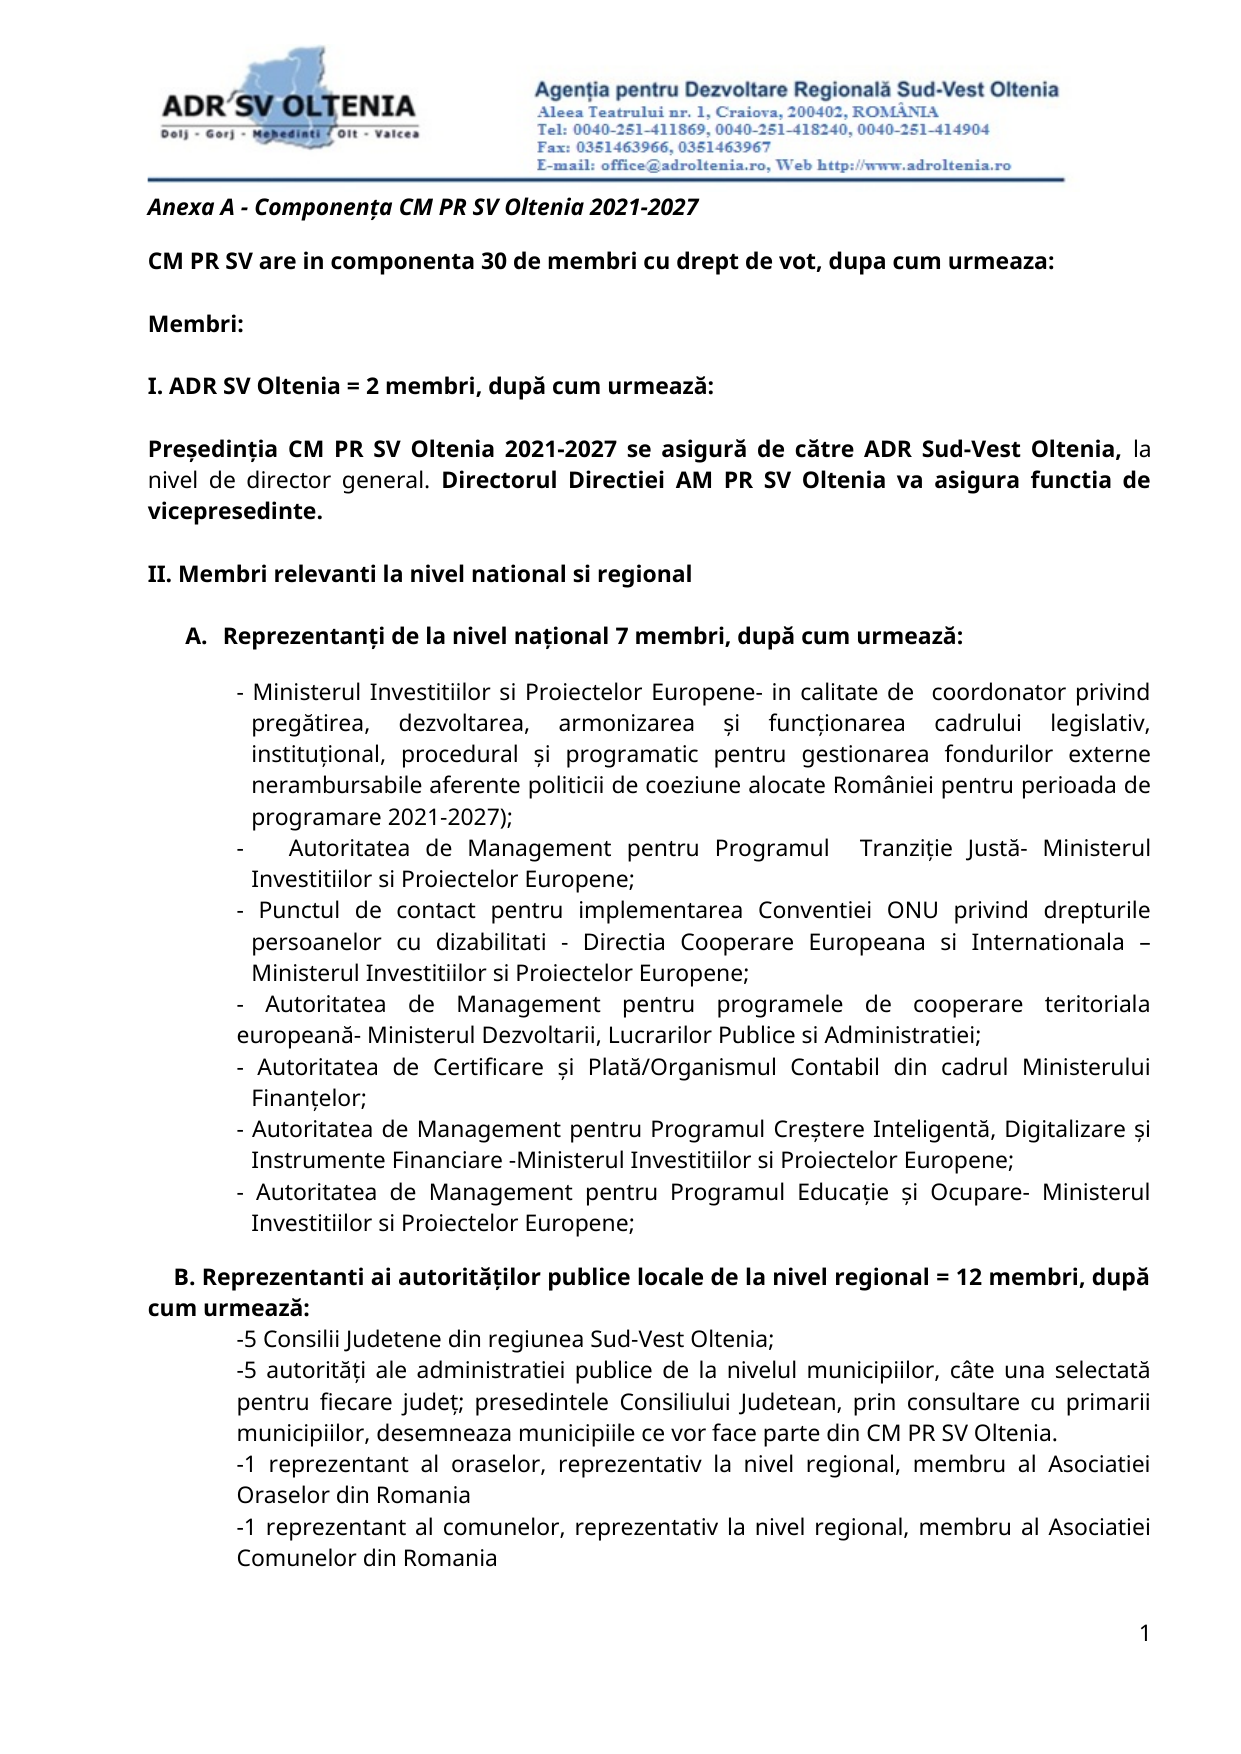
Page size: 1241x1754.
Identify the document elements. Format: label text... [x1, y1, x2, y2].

picture [147, 44, 1081, 192]
text CM PR SV are in componenta 30 de membri cu drept de vot, dupa cum urmeaza: [148, 245, 1152, 276]
text - Punctul de contact pentru implementarea Conventiei ONU privind drepturile persoanelor cu dizabilitati - Directia Cooperare Europeana si Internationala –Ministerul Investitiilor si Proiectelor Europene; [236, 894, 1152, 988]
text Președinția CM PR SV Oltenia 2021-2027 se asigură de către ADR Sud-Vest Oltenia, la nivel de director general. Directorul Directiei AM PR SV Oltenia va asigura functia de vicepresedinte. [148, 433, 1152, 526]
text -1 reprezentant al comunelor, reprezentativ la nivel regional, membru al Asociatiei Comunelor din Romania [236, 1511, 1152, 1573]
text - Autoritatea de Management pentru Programul Tranziție Justă- Ministerul Investitiilor si Proiectelor Europene; [236, 832, 1152, 894]
text Membri: [148, 308, 1152, 339]
text -5 Consilii Judetene din regiunea Sud-Vest Oltenia; [236, 1323, 1152, 1354]
text - Autoritatea de Management pentru Programul Creștere Inteligentă, Digitalizare și Instrumente Financiare -Ministerul Investitiilor si Proiectelor Europene; [236, 1113, 1152, 1175]
text I. ADR SV Oltenia = 2 membri, după cum urmează: [148, 370, 1152, 401]
text -5 autorități ale administratiei publice de la nivelul municipiilor, câte una selectată pentru fiecare județ; presedintele Consiliului Judetean, prin consultare cu primarii municipiilor, desemneaza municipiile ce vor face parte din CM PR SV Oltenia. [236, 1354, 1152, 1448]
text II. Membri relevanti la nivel national si regional [148, 558, 1152, 589]
text -1 reprezentant al oraselor, reprezentativ la nivel regional, membru al Asociatiei Oraselor din Romania [236, 1448, 1152, 1511]
text Anexa A - Componența CM PR SV Oltenia 2021-2027 [148, 191, 1152, 222]
list Reprezentanți de la nivel național 7 membri, după cum urmează: [185, 620, 1152, 651]
text - Ministerul Investitiilor si Proiectelor Europene- in calitate de coordonator privind pregătirea, dezvoltarea, armonizarea și funcționarea cadrului legislativ, instituțional, procedural și programatic pentru gestionarea fondurilor externe nerambursabile aferente politicii de coeziune alocate României pentru perioada de programare 2021-2027); [236, 675, 1152, 832]
text - Autoritatea de Management pentru Programul Educație și Ocupare- Ministerul Investitiilor si Proiectelor Europene; [236, 1175, 1152, 1238]
text - Autoritatea de Management pentru programele de cooperare teritoriala europeană- Ministerul Dezvoltarii, Lucrarilor Publice si Administratiei; [236, 988, 1152, 1050]
text - Autoritatea de Certificare și Plată/Organismul Contabil din cadrul Ministerului Finanțelor; [236, 1050, 1152, 1113]
text B. Reprezentanti ai autorităților publice locale de la nivel regional = 12 membri, după cum urmează: [148, 1261, 1152, 1323]
